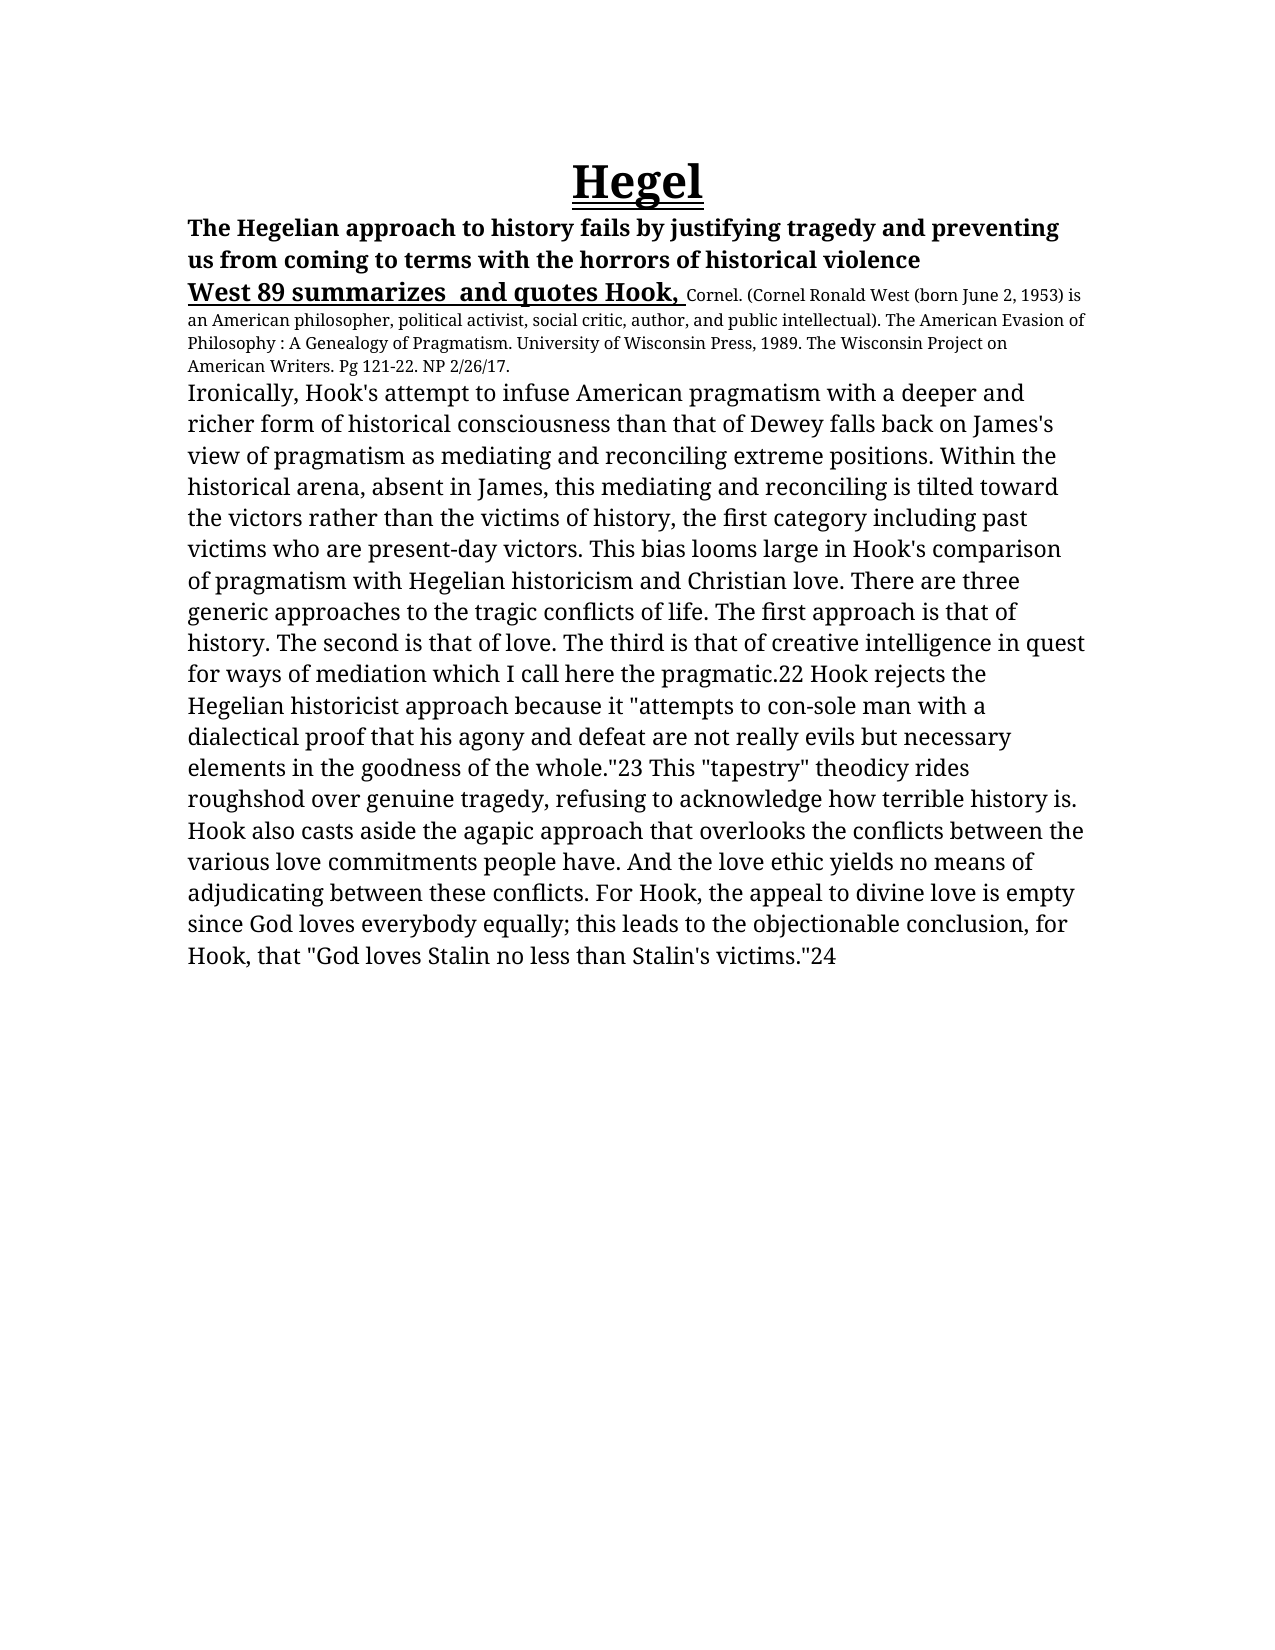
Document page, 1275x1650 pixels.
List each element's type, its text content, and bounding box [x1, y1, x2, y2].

text Ironically, Hook's attempt to infuse American pragmatism with a deeper and richer form of historical consciousness than that of Dewey falls back on James's view of pragmatism as mediating and reconciling extreme positions. Within the historical arena, absent in James, this mediating and reconciling is tilted toward the victors rather than the victims of history, the first category including past victims who are present-day victors. This bias looms large in Hook's comparison of pragmatism with Hegelian historicism and Christian love. There are three generic approaches to the tragic conflicts of life. The first approach is that of history. The second is that of love. The third is that of creative intelligence in quest for ways of mediation which I call here the pragmatic.22 Hook rejects the Hegelian historicist approach because it "attempts to con-sole man with a dialectical proof that his agony and defeat are not really evils but necessary elements in the goodness of the whole."23 This "tapestry" theodicy rides roughshod over genuine tragedy, refusing to acknowledge how terrible history is. Hook also casts aside the agapic approach that overlooks the conflicts between the various love commitments people have. And the love ethic yields no means of adjudicating between these conflicts. For Hook, the appeal to divine love is empty since God loves everybody equally; this leads to the objectionable conclusion, for Hook, that "God loves Stalin no less than Stalin's victims."24 [187, 377, 1087, 971]
subtitle Hegel [187, 150, 1087, 212]
text West 89 summarizes and quotes Hook, Cornel. (Cornel Ronald West (born June 2, 1953) is an American philosopher, political activist, social critic, author, and public intellectual). The American Evasion of Philosophy : A Genealogy of Pragmatism. University of Wisconsin Press, 1989. The Wisconsin Project on American Writers. Pg 121-22. NP 2/26/17. [187, 275, 1087, 377]
subtitle The Hegelian approach to history fails by justifying tragedy and preventing us from coming to terms with the horrors of historical violence [187, 212, 1087, 275]
